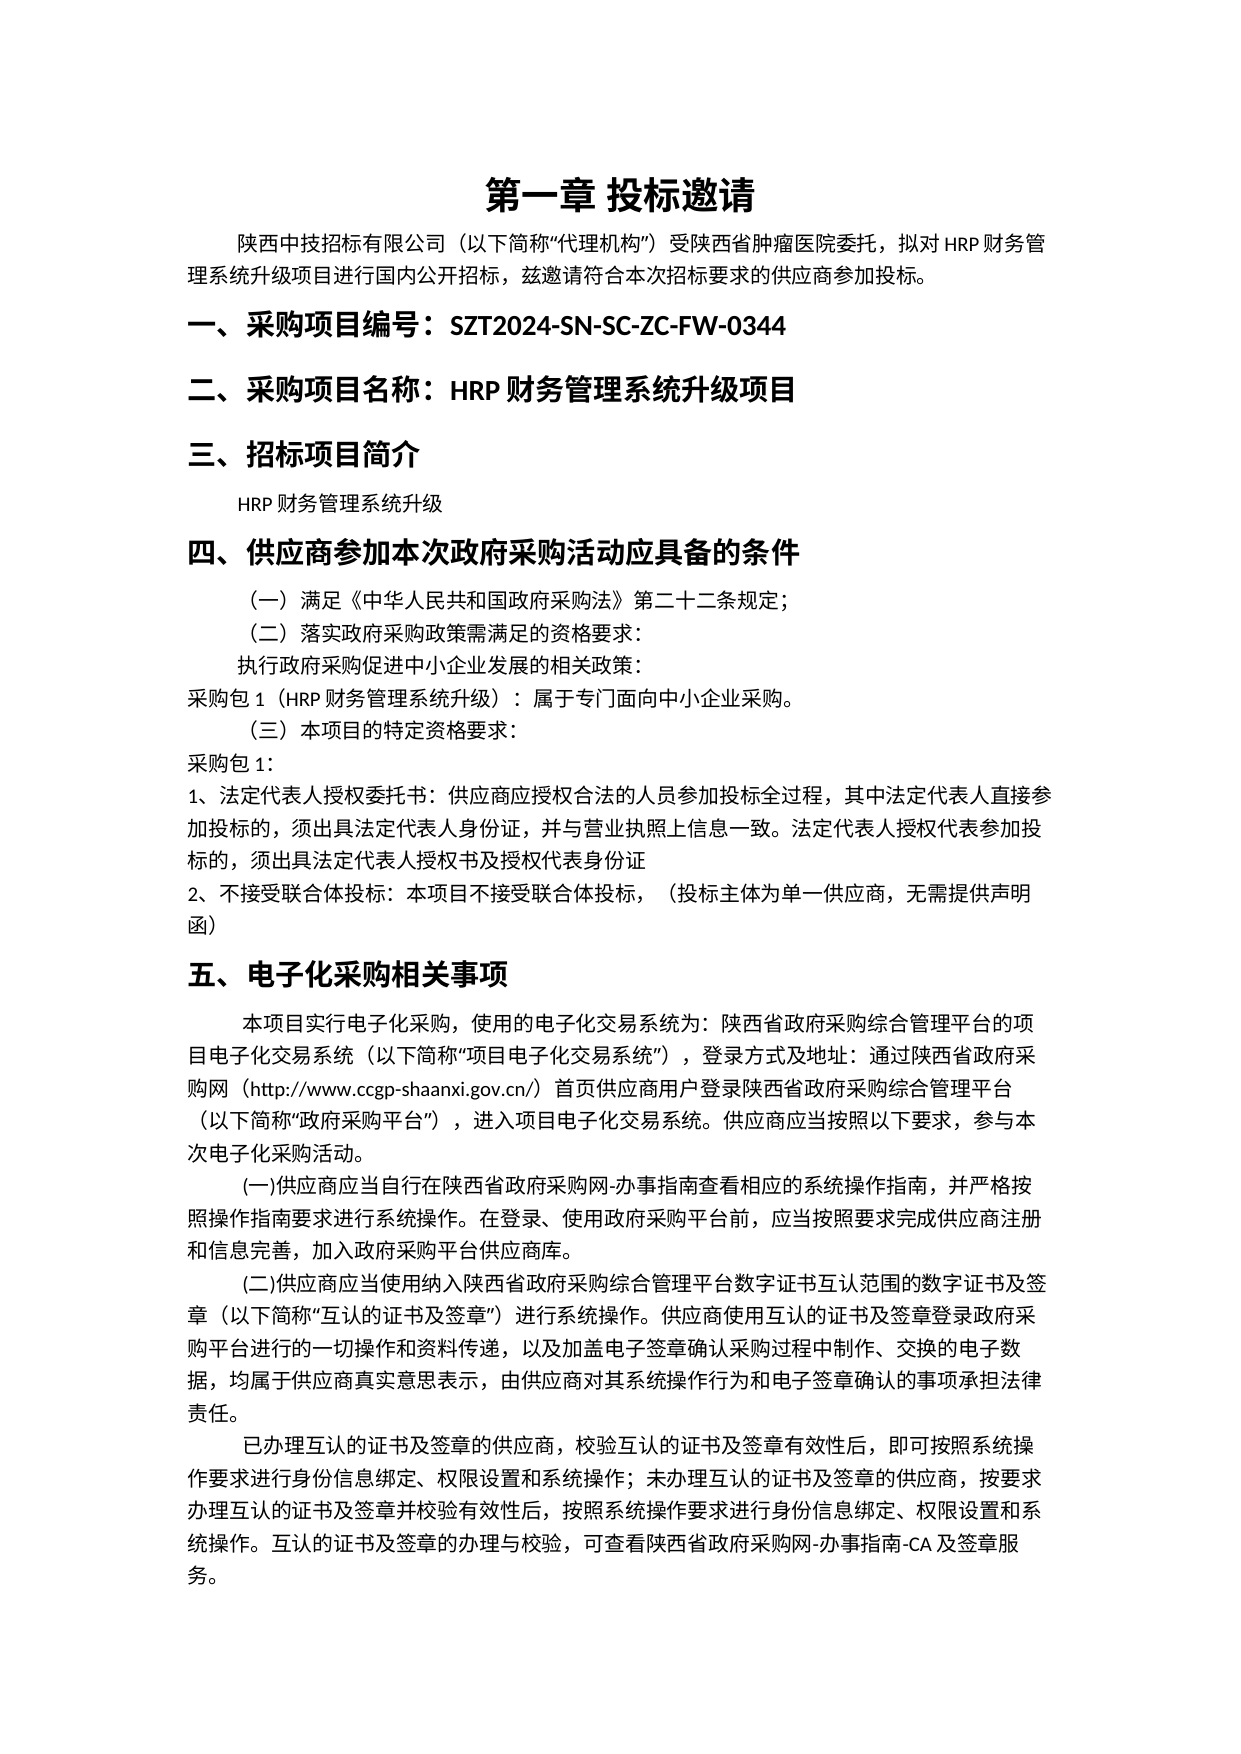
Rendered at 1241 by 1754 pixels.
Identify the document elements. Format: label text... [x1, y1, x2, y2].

text 1、法定代表人授权委托书：供应商应授权合法的人员参加投标全过程，其中法定代表人直接参加投标的，须出具法定代表人身份证，并与营业执照上信息一致。法定代表人授权代表参加投标的，须出具法定代表人授权书及授权代表身份证 [187, 779, 1053, 877]
text （一）满足《中华人民共和国政府采购法》第二十二条规定； [187, 584, 1053, 617]
text 三、招标项目简介 [187, 422, 1053, 487]
text 采购包1： [187, 747, 1053, 779]
text 一、采购项目编号：SZT2024-SN-SC-ZC-FW-0344 [187, 292, 1053, 357]
text 采购包1（HRP财务管理系统升级）：属于专门面向中小企业采购。 [187, 682, 1053, 714]
text 二、采购项目名称：HRP财务管理系统升级项目 [187, 357, 1053, 422]
text 已办理互认的证书及签章的供应商，校验互认的证书及签章有效性后，即可按照系统操作要求进行身份信息绑定、权限设置和系统操作；未办理互认的证书及签章的供应商，按要求办理互认的证书及签章并校验有效性后，按照系统操作要求进行身份信息绑定、权限设置和系统操作。互认的证书及签章的办理与校验，可查看陕西省政府采购网-办事指南-CA及签章服务。 [187, 1429, 1053, 1592]
text 陕西中技招标有限公司（以下简称“代理机构”）受陕西省肿瘤医院委托，拟对HRP财务管理系统升级项目进行国内公开招标，兹邀请符合本次招标要求的供应商参加投标。 [187, 227, 1053, 292]
text (一)供应商应当自行在陕西省政府采购网-办事指南查看相应的系统操作指南，并严格按照操作指南要求进行系统操作。在登录、使用政府采购平台前，应当按照要求完成供应商注册和信息完善，加入政府采购平台供应商库。 [187, 1169, 1053, 1267]
text 本项目实行电子化采购，使用的电子化交易系统为：陕西省政府采购综合管理平台的项目电子化交易系统（以下简称“项目电子化交易系统”），登录方式及地址：通过陕西省政府采购网（http://www.ccgp-shaanxi.gov.cn/）首页供应商用户登录陕西省政府采购综合管理平台（以下简称“政府采购平台”），进入项目电子化交易系统。供应商应当按照以下要求，参与本次电子化采购活动。 [187, 1007, 1053, 1169]
text 执行政府采购促进中小企业发展的相关政策： [187, 649, 1053, 682]
text 第一章 投标邀请 [187, 162, 1053, 227]
text 2、不接受联合体投标：本项目不接受联合体投标，（投标主体为单一供应商，无需提供声明函） [187, 877, 1053, 942]
text 四、供应商参加本次政府采购活动应具备的条件 [187, 519, 1053, 584]
text （二）落实政府采购政策需满足的资格要求： [187, 617, 1053, 649]
text （三）本项目的特定资格要求： [187, 714, 1053, 747]
text (二)供应商应当使用纳入陕西省政府采购综合管理平台数字证书互认范围的数字证书及签章（以下简称“互认的证书及签章”）进行系统操作。供应商使用互认的证书及签章登录政府采购平台进行的一切操作和资料传递，以及加盖电子签章确认采购过程中制作、交换的电子数据，均属于供应商真实意思表示，由供应商对其系统操作行为和电子签章确认的事项承担法律责任。 [187, 1267, 1053, 1429]
text HRP财务管理系统升级 [187, 487, 1053, 519]
text 五、电子化采购相关事项 [187, 942, 1053, 1007]
